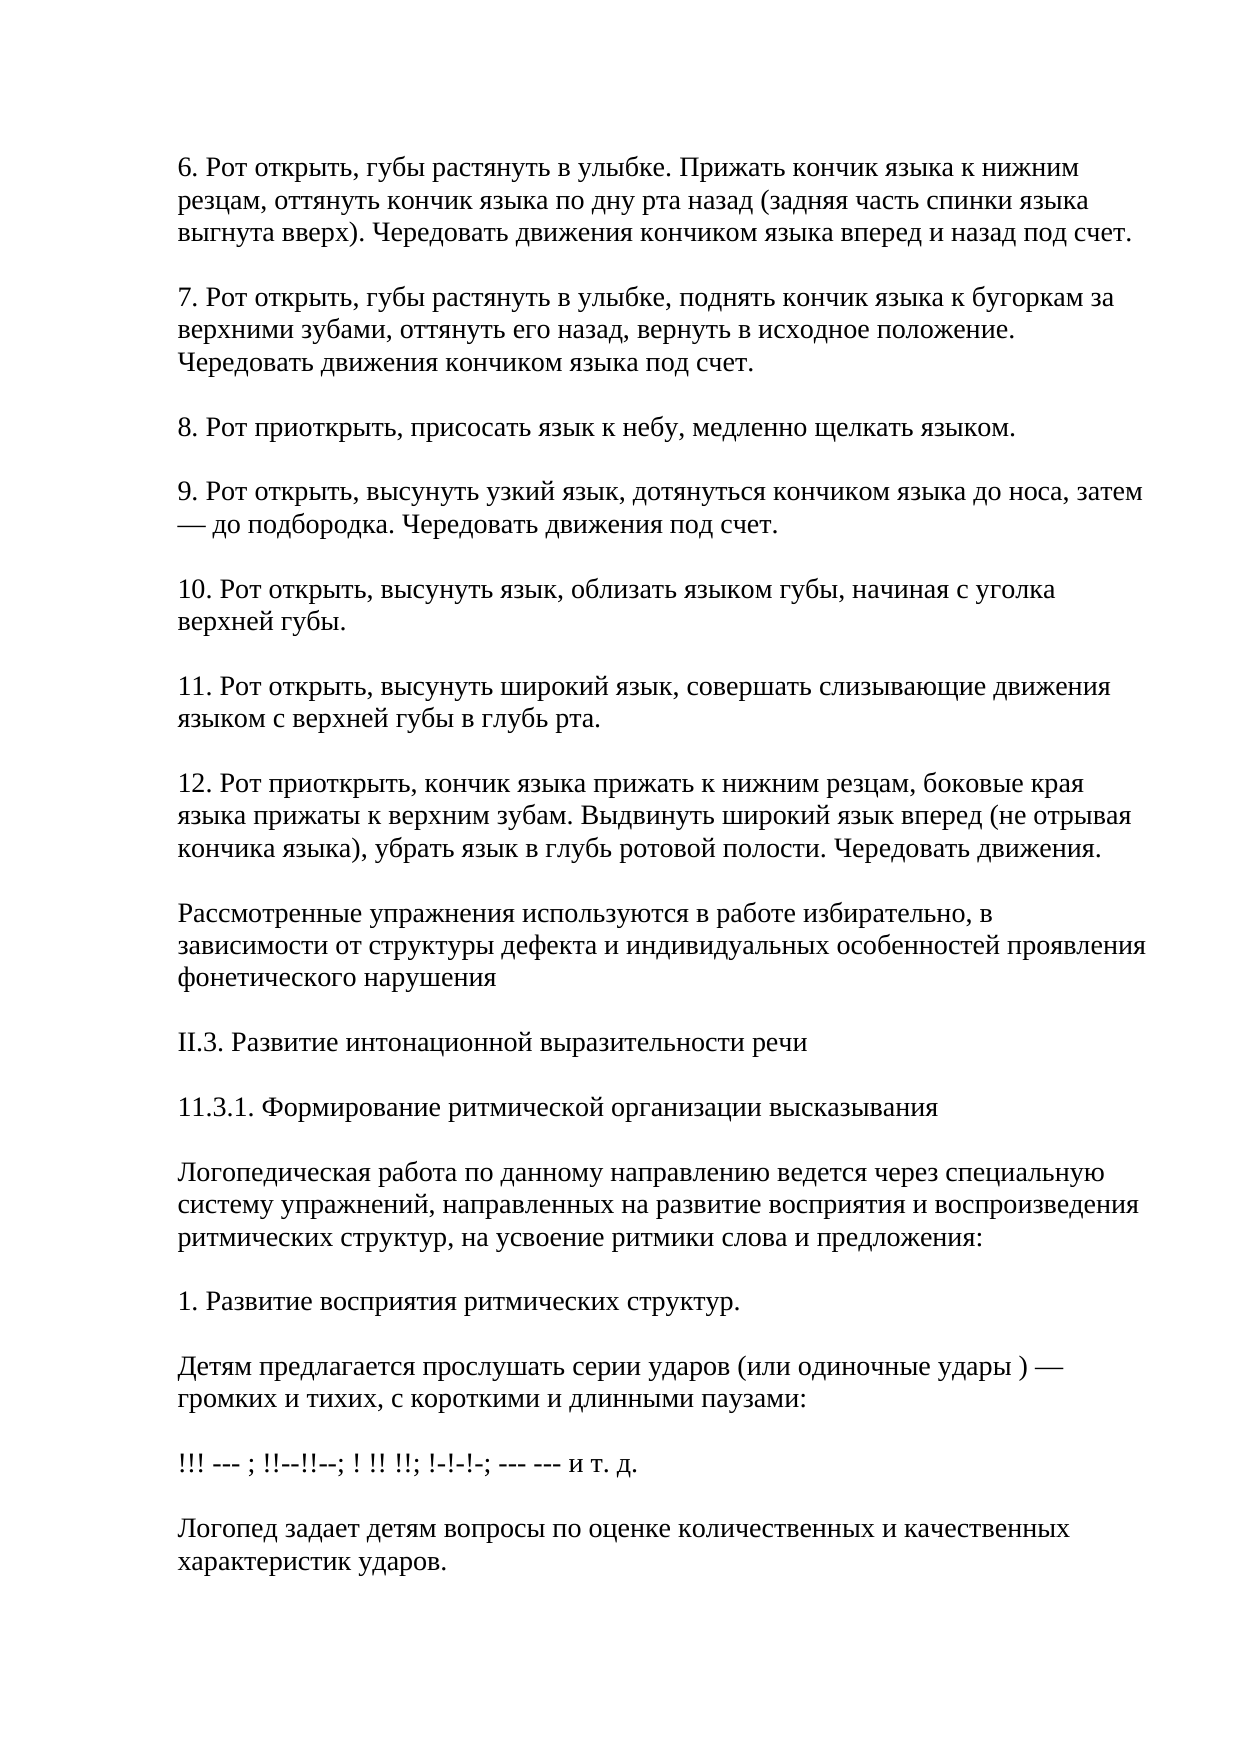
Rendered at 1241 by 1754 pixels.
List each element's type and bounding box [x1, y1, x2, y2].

text [177, 118, 1152, 1608]
